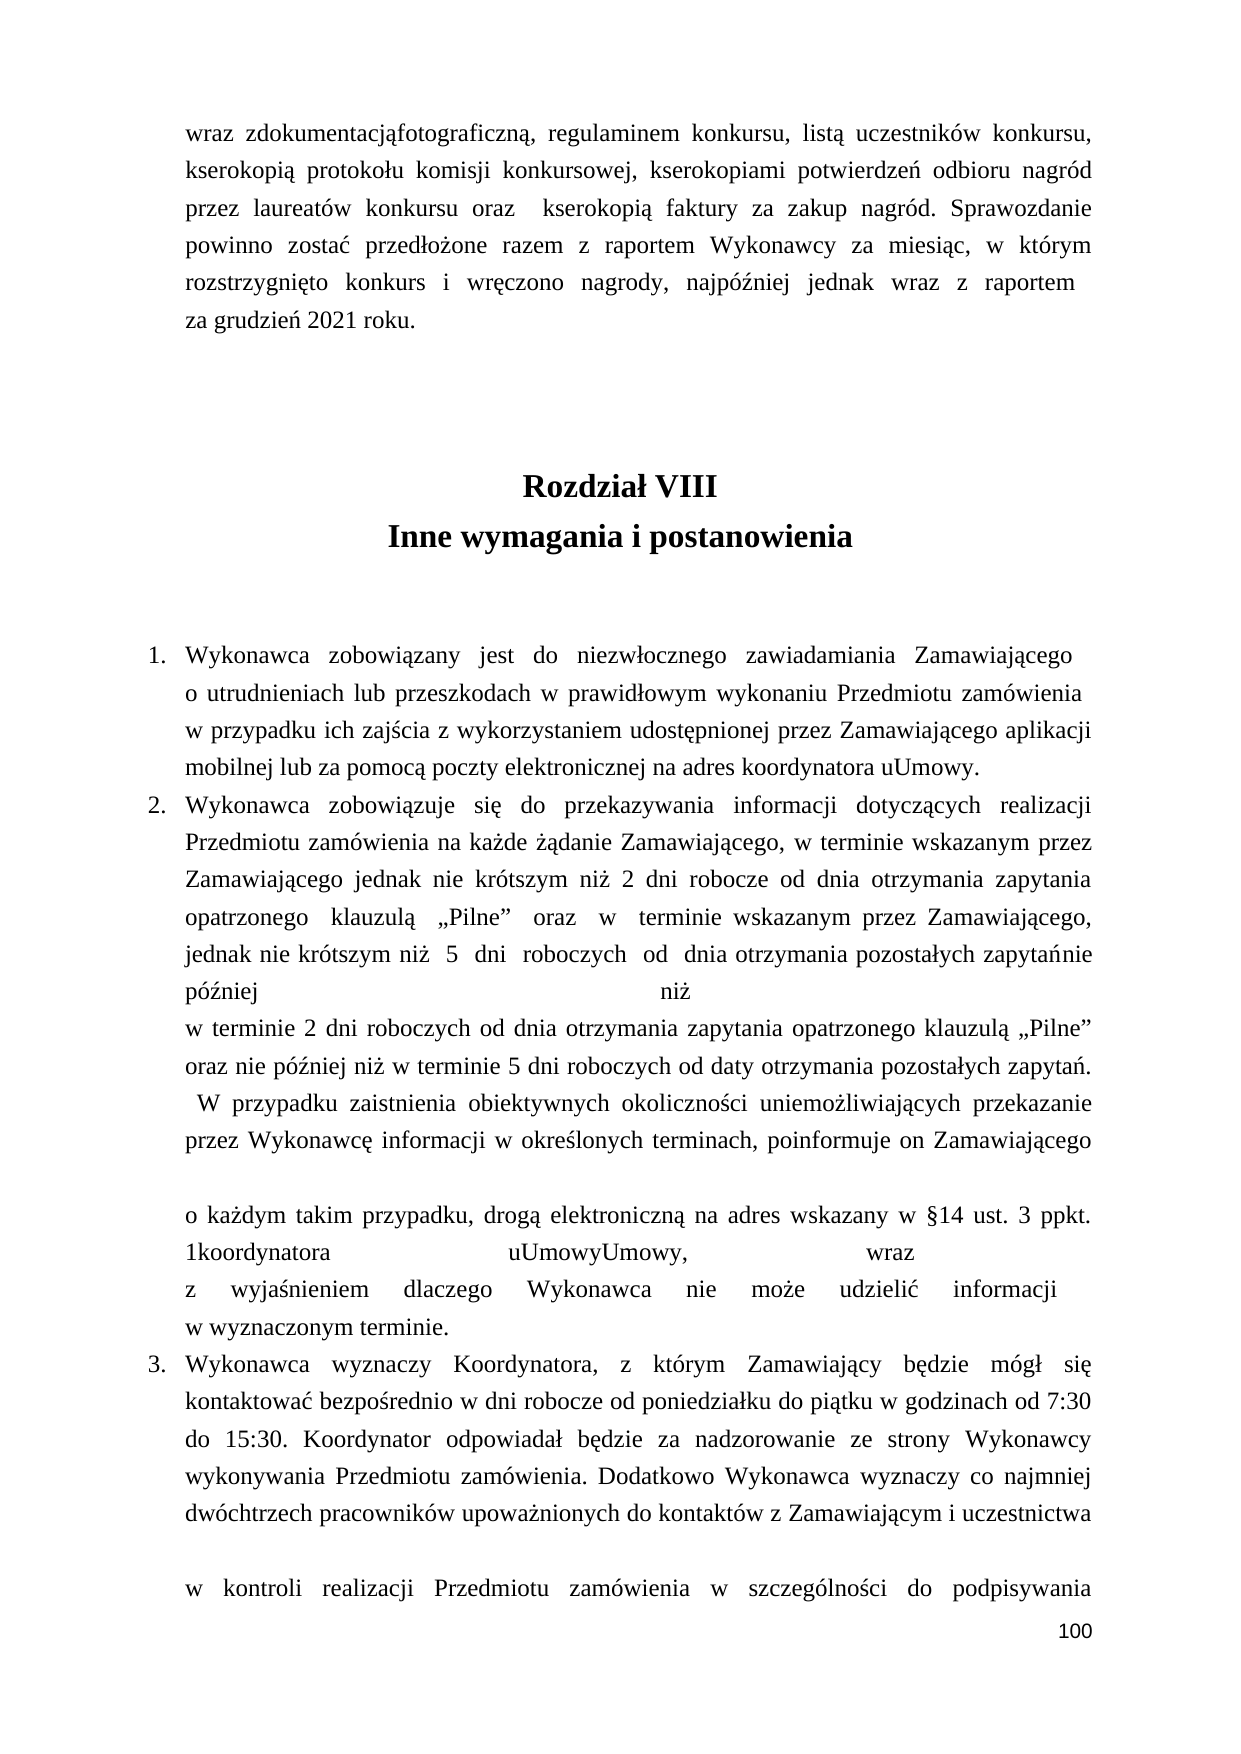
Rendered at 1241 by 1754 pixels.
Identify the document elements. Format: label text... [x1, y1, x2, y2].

text Rozdział VIII Inne wymagania i postanowienia [148, 466, 1093, 554]
list Wykonawca zobowiązuje się do przekazywania informacji dotyczących realizacji Przedmiotu zamówienia na każde żądanie Zamawiającego, . W przypadku zaistnienia obiektywnych okoliczności uniemożliwiających przekazanie przez Wykonawcę informacji w określonych terminach, poinformuje on Zamawiającego o każdym takim przypadku, drogą elektroniczną na adres , wraz z wyjaśnieniem dlaczego Wykonawca nie może udzielić informacji w wyznaczonym terminie. [148, 790, 1093, 1341]
list Wykonawca zobowiązany jest do niezwłocznego zawiadamiania Zamawiającego o utrudnieniach lub przeszkodach w prawidłowym wykonaniu Przedmiotu zamówienia w przypadku ich zajścia. [148, 641, 1093, 781]
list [148, 1349, 1093, 1602]
